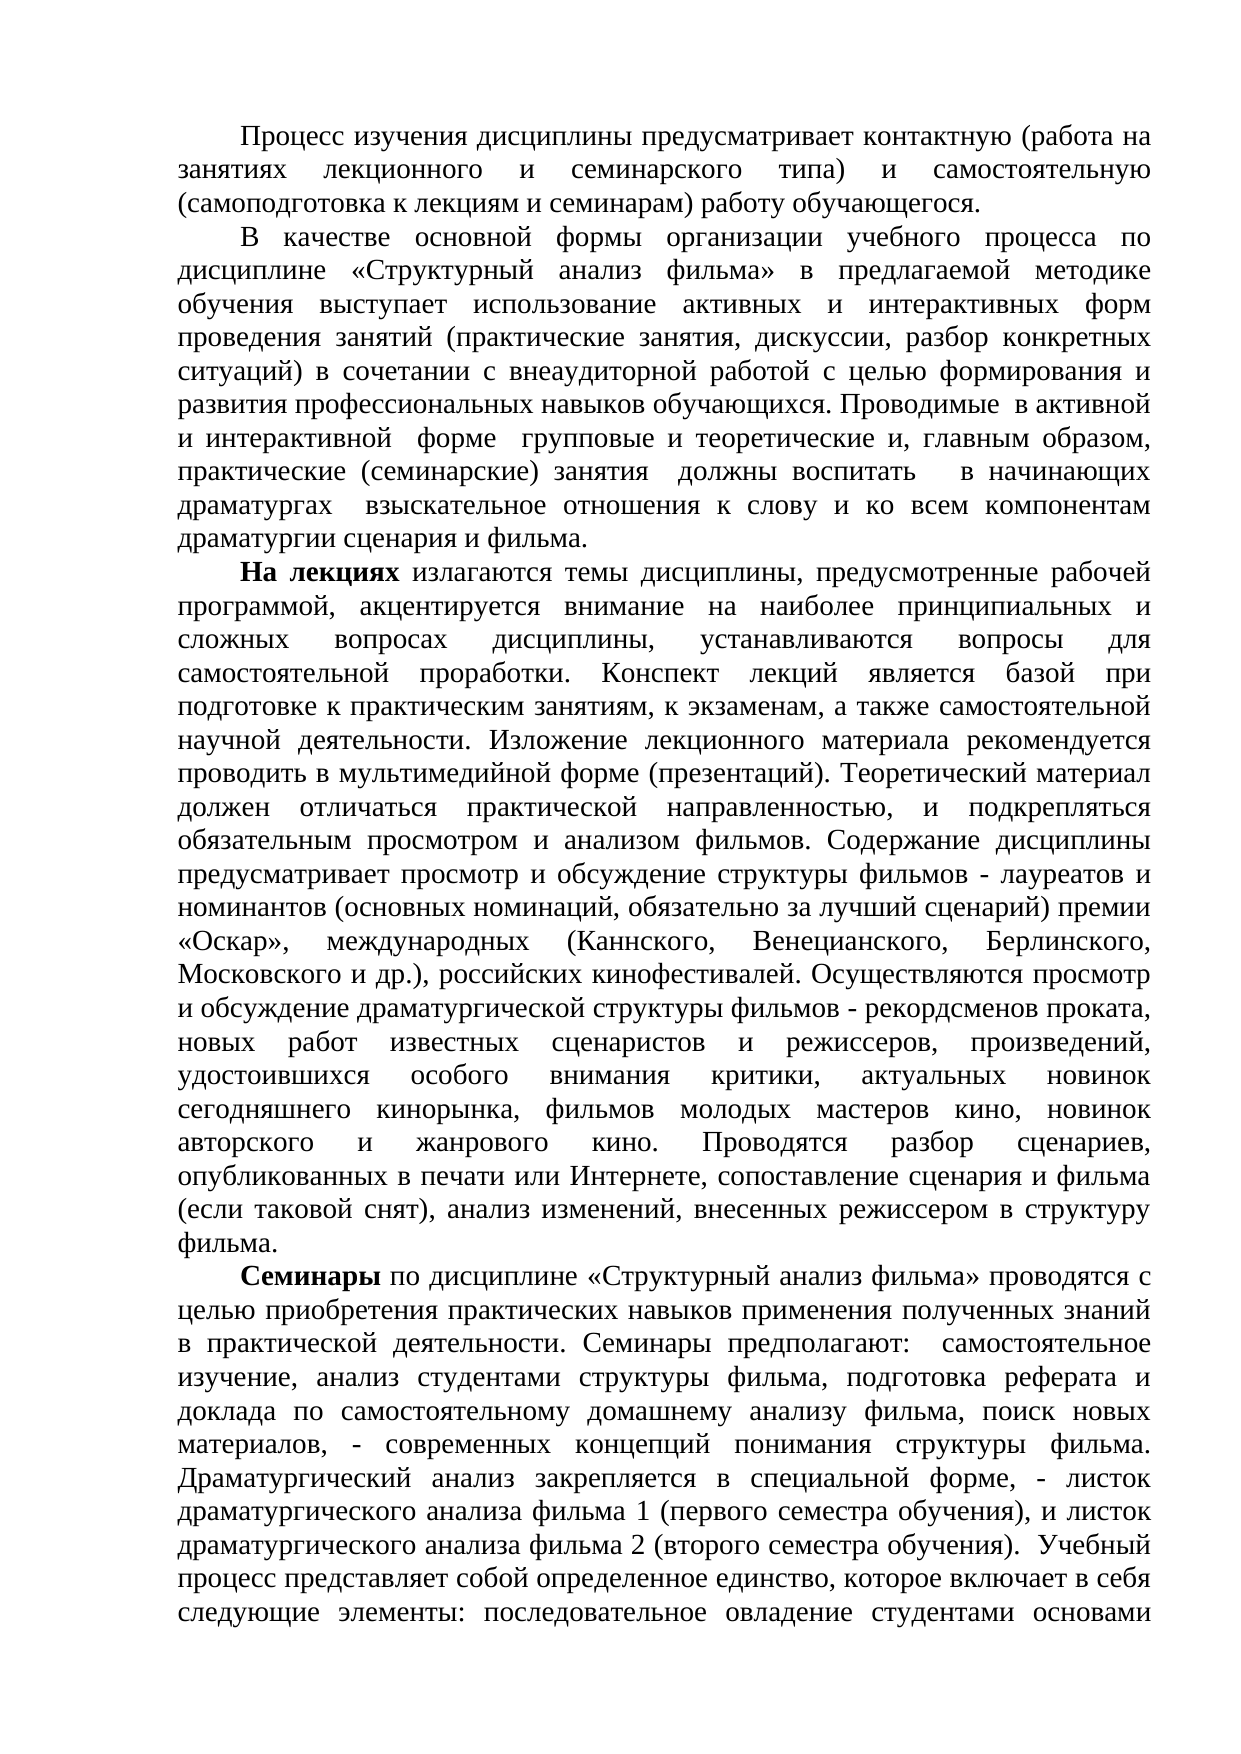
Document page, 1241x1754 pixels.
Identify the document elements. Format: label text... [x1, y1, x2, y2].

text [177, 1258, 1152, 1627]
text В качестве основной формы организации учебного процесса по дисциплине «Структурный анализ фильма» в предлагаемой методике обучения выступает использование активных и интерактивных форм проведения занятий (практические занятия, дискуссии, разбор конкретных ситуаций) в сочетании с внеаудиторной работой с целью формирования и развития профессиональных навыков обучающихся. Проводимые в активной и интерактивной форме групповые и теоретические и, главным образом, практические (семинарские) занятия должны воспитать в начинающих драматургах взыскательное отношения к слову и ко всем компонентам драматургии сценария и фильма. [177, 219, 1152, 554]
text Процесс изучения дисциплины предусматривает контактную (работа на занятиях лекционного и семинарского типа) и самостоятельную (самоподготовка к лекциям и семинарам) работу обучающегося. [177, 118, 1152, 219]
text На лекциях излагаются темы дисциплины, предусмотренные рабочей программой, акцентируется внимание на наиболее принципиальных и сложных вопросах дисциплины, устанавливаются вопросы для самостоятельной проработки. Конспект лекций является базой при подготовке к практическим занятиям, к экзаменам, а также самостоятельной научной деятельности. Изложение лекционного материала рекомендуется проводить в мультимедийной форме (презентаций). Теоретический материал должен отличаться практической направленностью, и подкрепляться обязательным просмотром и анализом фильмов. Содержание дисциплины предусматривает просмотр и обсуждение структуры фильмов - лауреатов и номинантов (основных номинаций, обязательно за лучший сценарий) премии «Оскар», международных (Каннского, Венецианского, Берлинского, Московского и др.), российских кинофестивалей. Осуществляются просмотр и обсуждение драматургической структуры фильмов - рекордсменов проката, новых работ известных сценаристов и режиссеров, произведений, удостоившихся особого внимания критики, актуальных новинок сегодняшнего кинорынка, фильмов молодых мастеров кино, новинок авторского и жанрового кино. Проводятся разбор сценариев, опубликованных в печати или Интернете, сопоставление сценария и фильма (если таковой снят), анализ изменений, внесенных режиссером в структуру фильма. [177, 554, 1152, 1258]
